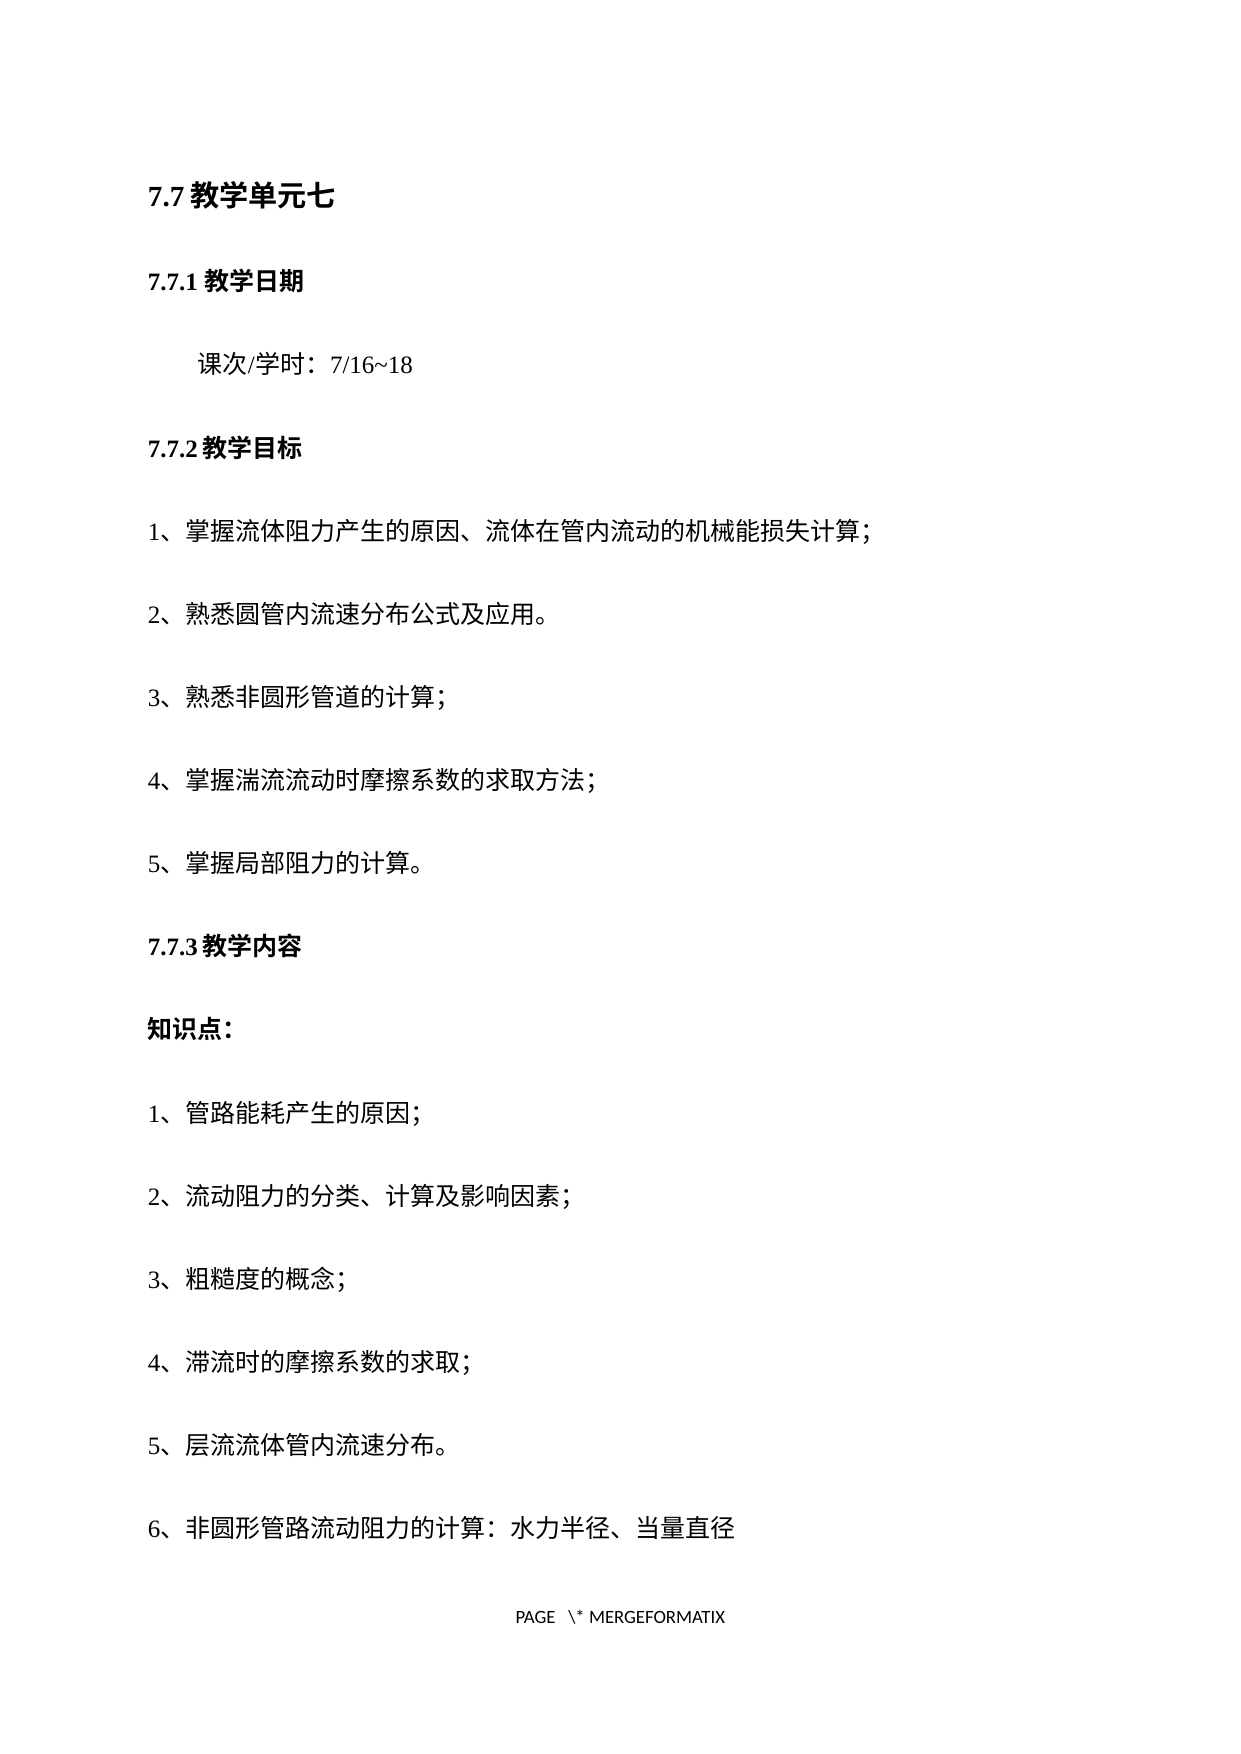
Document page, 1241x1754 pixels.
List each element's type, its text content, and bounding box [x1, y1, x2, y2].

text 6、非圆形管路流动阻力的计算：水力半径、当量直径 [148, 1494, 1092, 1559]
subtitle 7.7.3教学内容 [148, 912, 1092, 977]
text 4、掌握湍流流动时摩擦系数的求取方法； [148, 746, 1092, 811]
text 知识点： [148, 996, 1092, 1061]
text 2、熟悉圆管内流速分布公式及应用。 [148, 580, 1092, 645]
subtitle 7.7教学单元七 [148, 161, 1092, 226]
text 课次/学时：7/16~18 [148, 331, 1092, 396]
subtitle 7.7.2教学目标 [148, 414, 1092, 479]
text 5、掌握局部阻力的计算。 [148, 829, 1092, 894]
text 5、层流流体管内流速分布。 [148, 1411, 1092, 1476]
text 2、流动阻力的分类、计算及影响因素； [148, 1162, 1092, 1227]
subtitle 7.7.1 教学日期 [148, 247, 1092, 312]
text 3、熟悉非圆形管道的计算； [148, 663, 1092, 728]
text 1、管路能耗产生的原因； [148, 1079, 1092, 1144]
text 4、滞流时的摩擦系数的求取； [148, 1328, 1092, 1393]
text 1、掌握流体阻力产生的原因、流体在管内流动的机械能损失计算； [148, 497, 1092, 562]
text 3、粗糙度的概念； [148, 1245, 1092, 1310]
